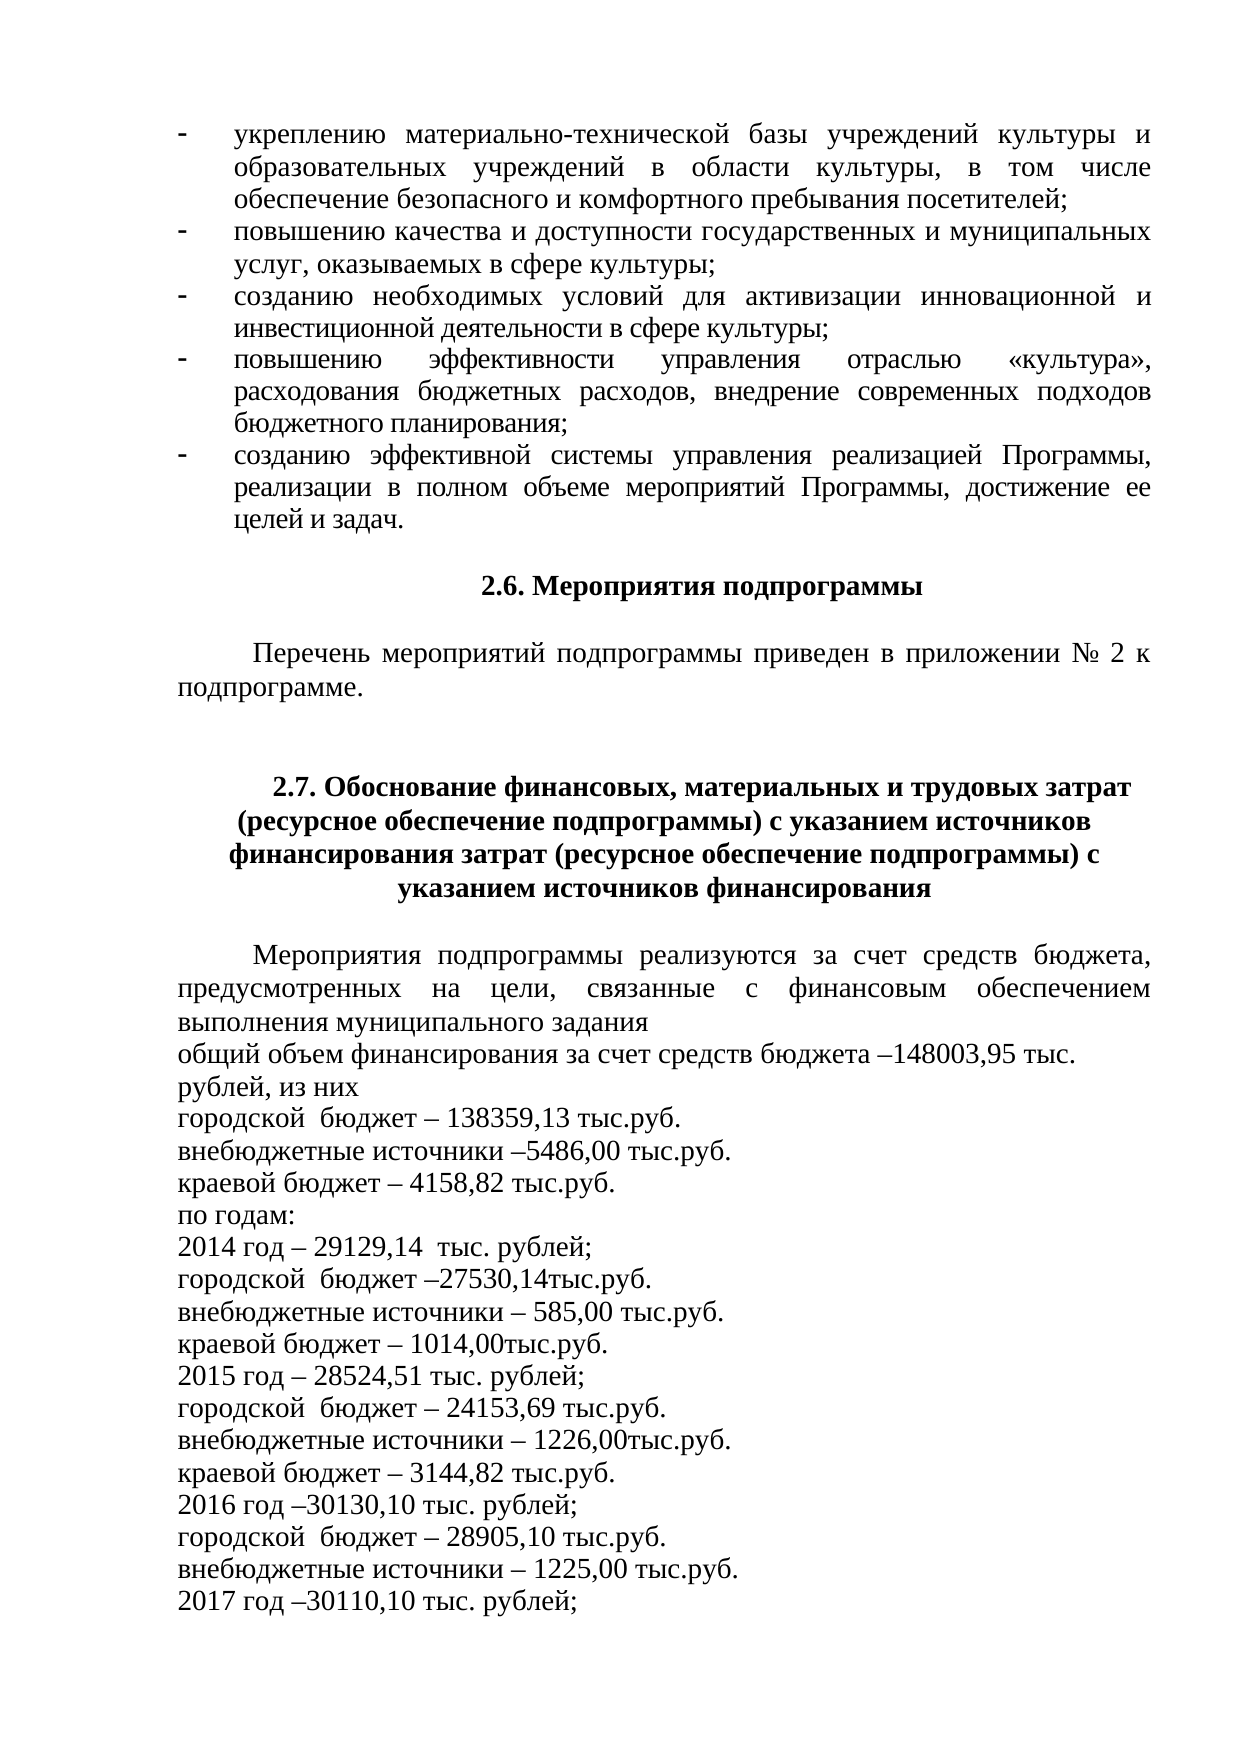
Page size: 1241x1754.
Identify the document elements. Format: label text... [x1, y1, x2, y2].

text общий объем финансирования за счет средств бюджета –148003,95 тыс. рублей, из них [177, 1038, 1152, 1102]
text внебюджетные источники –5486,00 тыс.руб. [177, 1134, 1152, 1167]
text 2017 год –30110,10 тыс. рублей; [177, 1585, 1152, 1617]
text внебюджетные источники – 585,00 тыс.руб. [177, 1295, 1152, 1327]
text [177, 1553, 1152, 1585]
text городской бюджет – 138359,13 тыс.руб. [177, 1102, 1152, 1134]
text внебюджетные источники – 1226,00тыс.руб. [177, 1424, 1152, 1456]
list повышению эффективности управления отраслью «культура», расходования бюджетных расходов, внедрение современных подходов бюджетного планирования; [177, 343, 1152, 439]
text городской бюджет –27530,14тыс.руб. [177, 1263, 1152, 1295]
text 2.7. Обоснование финансовых, материальных и трудовых затрат (ресурсное обеспечение подпрограммы) с указанием источников финансирования затрат (ресурсное обеспечение подпрограммы) с указанием источников финансирования [177, 769, 1152, 903]
text Перечень мероприятий подпрограммы приведен в приложении № 2 к подпрограмме. [177, 635, 1152, 702]
text по годам: [177, 1199, 1152, 1231]
text 2016 год –30130,10 тыс. рублей; [177, 1488, 1152, 1521]
text краевой бюджет – 4158,82 тыс.руб. [177, 1167, 1152, 1199]
text краевой бюджет – 1014,00тыс.руб. [177, 1327, 1152, 1360]
text 2014 год – 29129,14 тыс. рублей; [177, 1231, 1152, 1263]
list созданию необходимых условий для активизации инновационной и инвестиционной деятельности в сфере культуры; [177, 279, 1152, 343]
list укреплению материально-технической базы учреждений культуры и образовательных учреждений в области культуры, в том числе обеспечение безопасного и комфортного пребывания посетителей; [177, 118, 1152, 215]
text городской бюджет – 24153,69 тыс.руб. [177, 1392, 1152, 1424]
text городской бюджет – 28905,10 тыс.руб. [177, 1521, 1152, 1553]
text 2015 год – 28524,51 тыс. рублей; [177, 1360, 1152, 1392]
list созданию эффективной системы управления реализацией Программы, реализации в полном объеме мероприятий Программы, достижение ее целей и задач. [177, 439, 1152, 534]
text 2.6. Мероприятия подпрограммы [177, 568, 1152, 602]
list повышению качества и доступности государственных и муниципальных услуг, оказываемых в сфере культуры; [177, 215, 1152, 279]
text Мероприятия подпрограммы реализуются за счет средств бюджета, предусмотренных на цели, связанные с финансовым обеспечением выполнения муниципального задания [177, 937, 1152, 1038]
text краевой бюджет – 3144,82 тыс.руб. [177, 1456, 1152, 1488]
